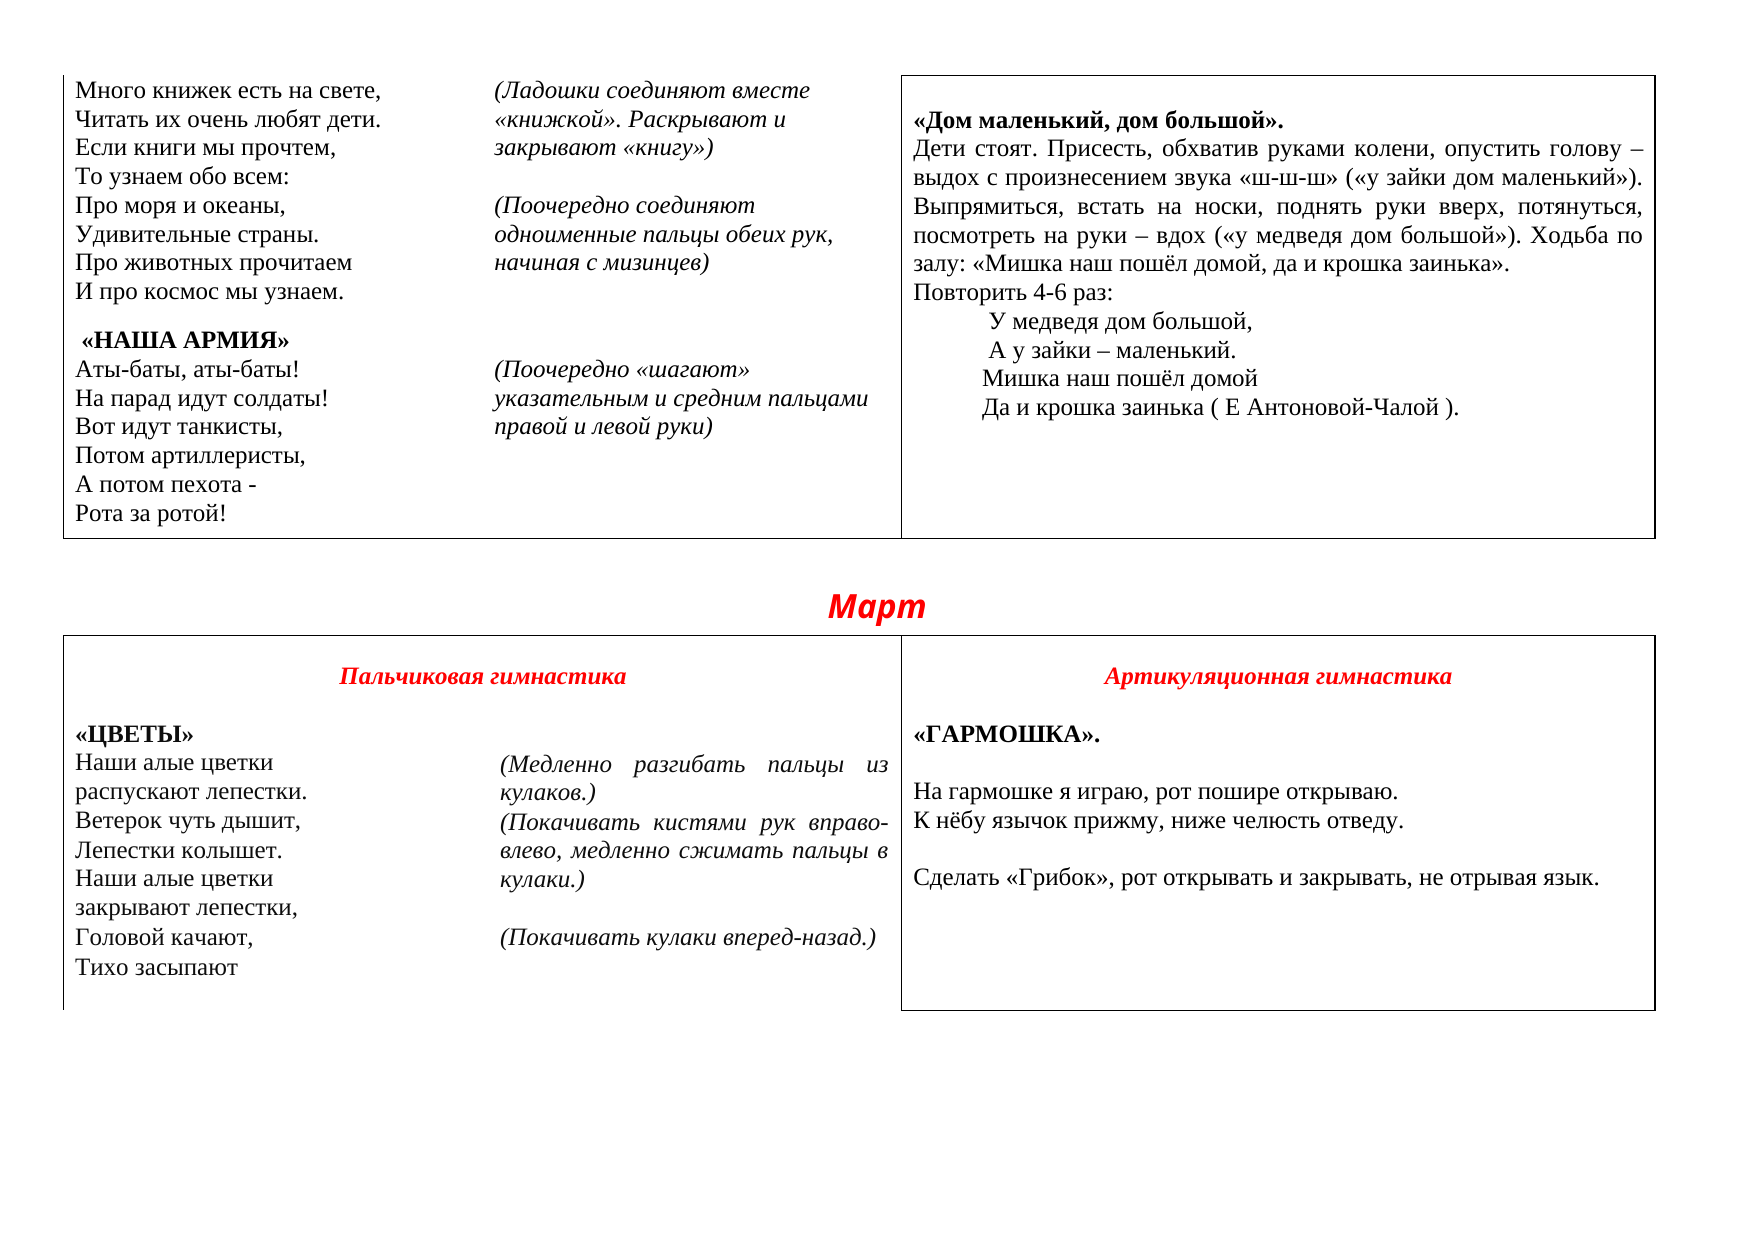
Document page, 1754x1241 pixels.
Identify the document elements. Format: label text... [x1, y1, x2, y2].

table_cell «ГАРМОШКА». На гармошке я играю, рот пошире открываю. К нёбу язычок прижму, ниже челюсть отведу. Сделать «Грибок», рот открывать и закрывать, не отрывая язык. [902, 690, 1654, 1009]
table_header Артикуляционная гимнастика [902, 636, 1654, 690]
table_cell «ЦВЕТЫ» Наши алые цветки распускают лепестки. Ветерок чуть дышит, Лепестки колышет. Наши алые цветки закрывают лепестки, Головой качают, Тихо засыпают [64, 690, 488, 1009]
table_cell (Медленно разгибать пальцы из кулаков.) (Покачивать кистями рук вправо-влево, медленно сжимать пальцы в кулаки.) (Покачивать кулаки вперед-назад.) [489, 690, 901, 1009]
table_cell «Дом маленький, дом большой». Дети стоят. Присесть, обхватив руками колени, опустить голову – выдох с произнесением звука «ш-ш-ш» («у зайки дом маленький»). Выпрямиться, встать на носки, поднять руки вверх, потянуться, посмотреть на руки – вдох («у медведя дом большой»). Ходьба по залу: «Мишка наш пошёл домой, да и крошка заинька». Повторить 4-6 раз: У медведя дом большой, А у зайки – маленький. Мишка наш пошёл домой Да и крошка заинька ( Е Антоновой-Чалой ). [902, 76, 1654, 538]
table_header Пальчиковая гимнастика [64, 636, 901, 690]
table_cell (Поочередно «шагают» указательным и средним пальцами правой и левой руки) [483, 324, 901, 538]
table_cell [64, 75, 483, 324]
text Март [75, 583, 1679, 628]
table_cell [483, 75, 901, 324]
table_cell «НАША АРМИЯ» Аты-баты, аты-баты! На парад идут солдаты! Вот идут танкисты, Потом артиллеристы, А потом пехота - Рота за ротой! [64, 324, 483, 538]
